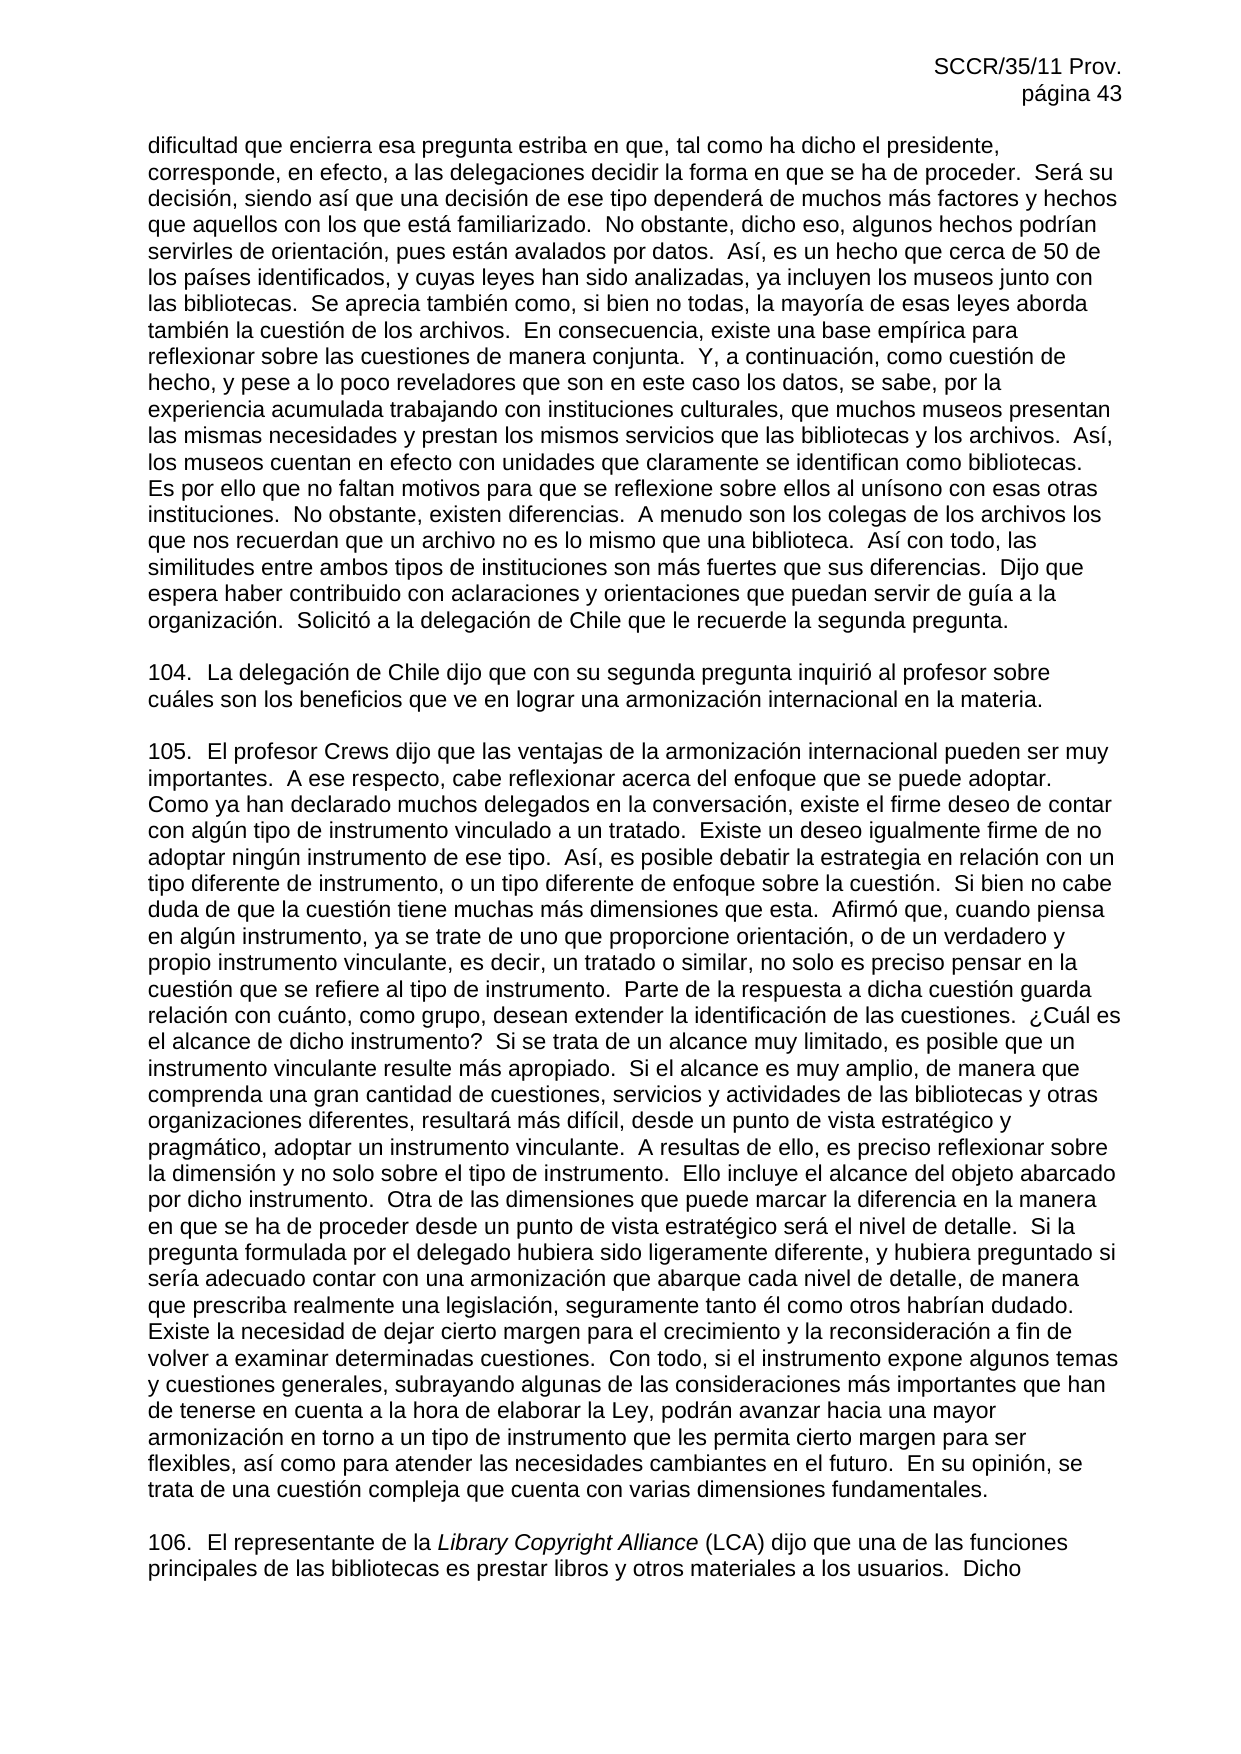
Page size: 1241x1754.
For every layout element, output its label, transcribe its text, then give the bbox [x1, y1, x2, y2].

list La delegación de Chile dijo que con su segunda pregunta inquirió al profesor sobre cuáles son los beneficios que ve en lograr una armonización internacional en la materia. [148, 659, 1122, 712]
list El profesor Crews dijo que las ventajas de la armonización internacional pueden ser muy importantes. A ese respecto, cabe reflexionar acerca del enfoque que se puede adoptar. Como ya han declarado muchos delegados en la conversación, existe el firme deseo de contar con algún tipo de instrumento vinculado a un tratado. Existe un deseo igualmente firme de no adoptar ningún instrumento de ese tipo. Así, es posible debatir la estrategia en relación con un tipo diferente de instrumento, o un tipo diferente de enfoque sobre la cuestión. Si bien no cabe duda de que la cuestión tiene muchas más dimensiones que esta. Afirmó que, cuando piensa en algún instrumento, ya se trate de uno que proporcione orientación, o de un verdadero y propio instrumento vinculante, es decir, un tratado o similar, no solo es preciso pensar en la cuestión que se refiere al tipo de instrumento. Parte de la respuesta a dicha cuestión guarda relación con cuánto, como grupo, desean extender la identificación de las cuestiones. ¿Cuál es el alcance de dicho instrumento? Si se trata de un alcance muy limitado, es posible que un instrumento vinculante resulte más apropiado. Si el alcance es muy amplio, de manera que comprenda una gran cantidad de cuestiones, servicios y actividades de las bibliotecas y otras organizaciones diferentes, resultará más difícil, desde un punto de vista estratégico y pragmático, adoptar un instrumento vinculante. A resultas de ello, es preciso reflexionar sobre la dimensión y no solo sobre el tipo de instrumento. Ello incluye el alcance del objeto abarcado por dicho instrumento. Otra de las dimensiones que puede marcar la diferencia en la manera en que se ha de proceder desde un punto de vista estratégico será el nivel de detalle. Si la pregunta formulada por el delegado hubiera sido ligeramente diferente, y hubiera preguntado si sería adecuado contar con una armonización que abarque cada nivel de detalle, de manera que prescriba realmente una legislación, seguramente tanto él como otros habrían dudado. Existe la necesidad de dejar cierto margen para el crecimiento y la reconsideración a fin de volver a examinar determinadas cuestiones. Con todo, si el instrumento expone algunos temas y cuestiones generales, subrayando algunas de las consideraciones más importantes que han de tenerse en cuenta a la hora de elaborar la Ley, podrán avanzar hacia una mayor armonización en torno a un tipo de instrumento que les permita cierto margen para ser flexibles, así como para atender las necesidades cambiantes en el futuro. En su opinión, se trata de una cuestión compleja que cuenta con varias dimensiones fundamentales. [148, 738, 1122, 1503]
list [148, 1529, 1122, 1582]
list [148, 132, 1122, 633]
